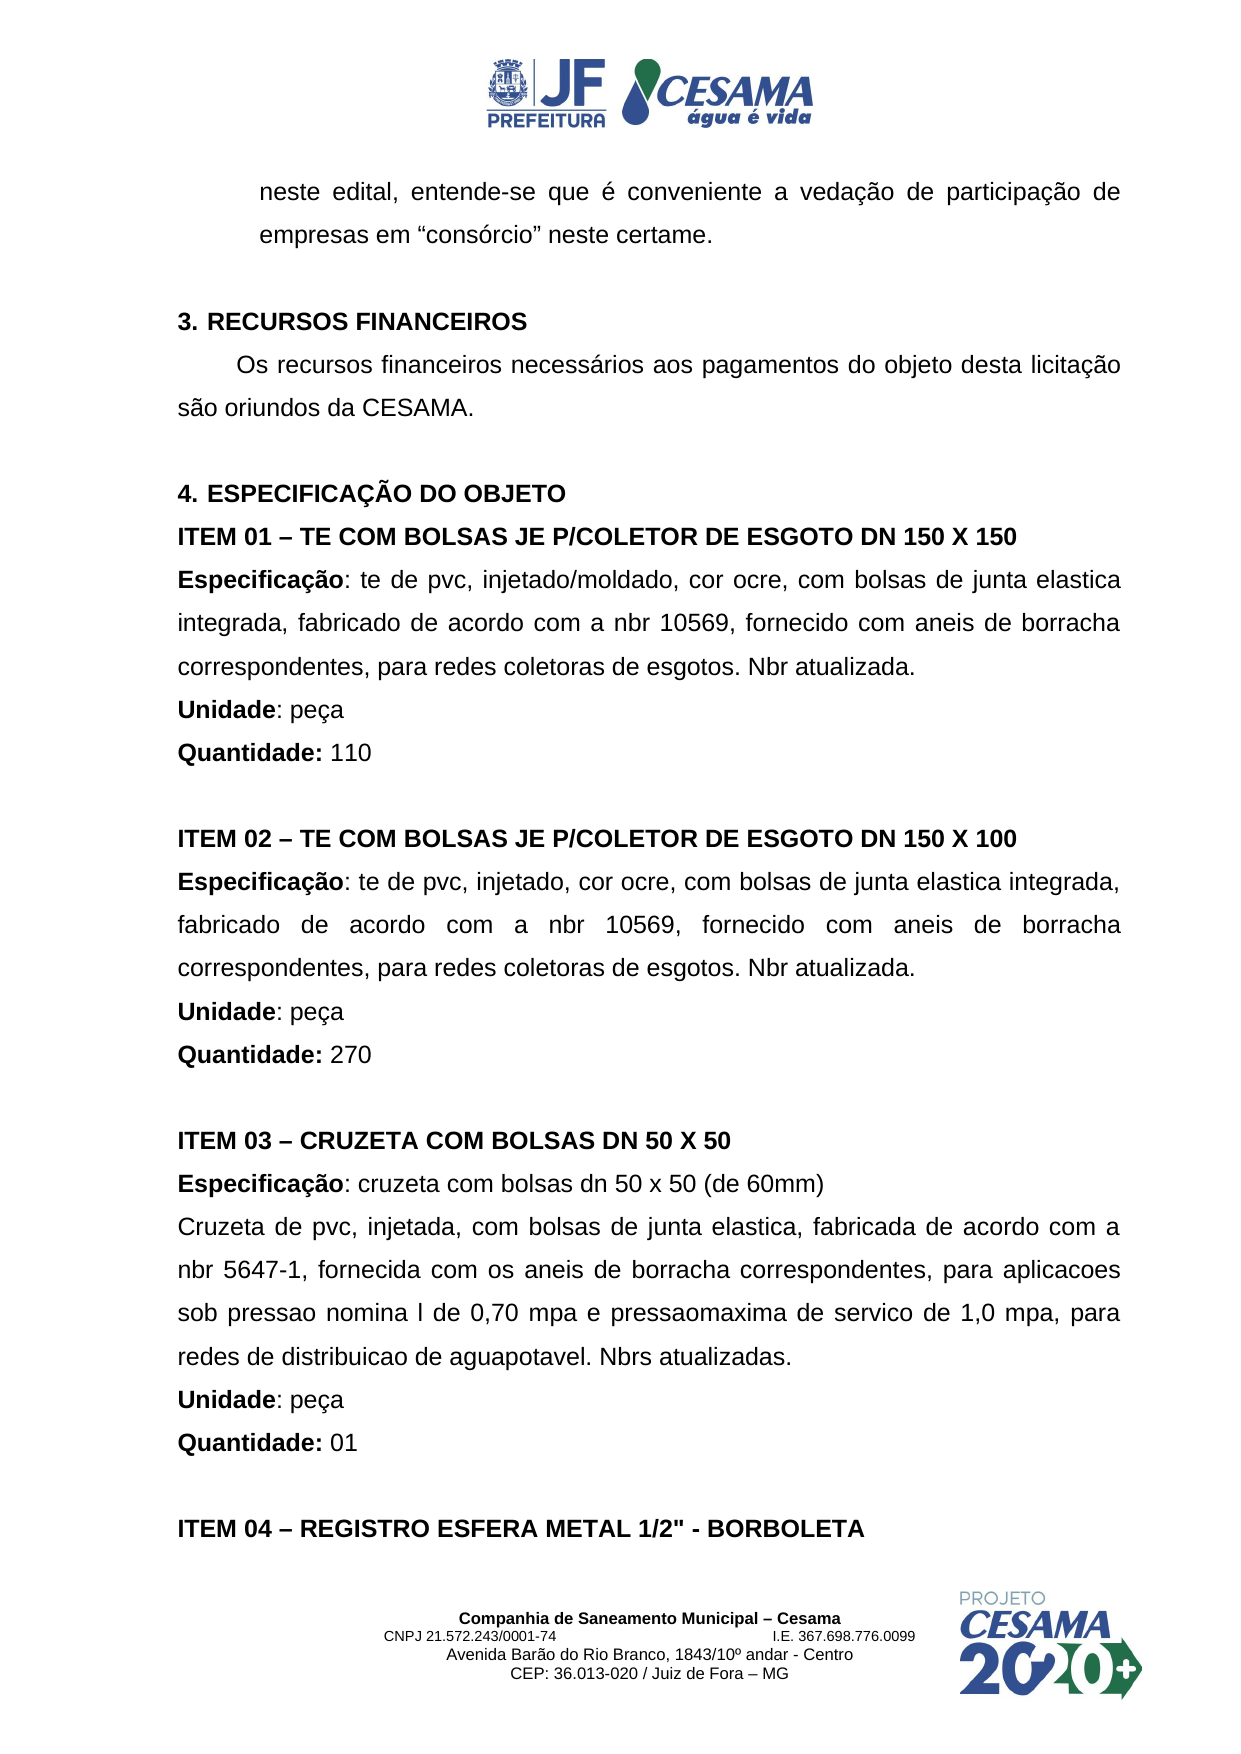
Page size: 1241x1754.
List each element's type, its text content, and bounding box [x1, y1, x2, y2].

text Os recursos financeiros necessários aos pagamentos do objeto desta licitação são oriundos da CESAMA. [177, 350, 1122, 422]
text Especificação: te de pvc, injetado, cor ocre, com bolsas de junta elastica integrada, fabricado de acordo com a nbr 10569, fornecido com aneis de borracha correspondentes, para redes coletoras de esgotos. Nbr atualizada. [177, 867, 1122, 982]
text ITEM 01 – TE COM BOLSAS JE P/COLETOR DE ESGOTO DN 150 X 150 [177, 522, 1122, 551]
text ITEM 03 – CRUZETA COM BOLSAS DN 50 X 50 [177, 1126, 1122, 1155]
text Quantidade: 110 [177, 738, 1122, 767]
text Unidade: peça [177, 1385, 1122, 1413]
picture [486, 59, 813, 128]
picture [959, 1591, 1143, 1700]
text Quantidade: 01 [177, 1428, 1122, 1457]
text ITEM 02 – TE COM BOLSAS JE P/COLETOR DE ESGOTO DN 150 X 100 [177, 824, 1122, 853]
list ESPECIFICAÇÃO DO OBJETO [177, 479, 1122, 508]
text ITEM 04 – REGISTRO ESFERA METAL 1/2" - BORBOLETA [177, 1514, 1122, 1543]
list RECURSOS FINANCEIROS [177, 307, 1122, 335]
text Cruzeta de pvc, injetada, com bolsas de junta elastica, fabricada de acordo com a nbr 5647-1, fornecida com os aneis de borracha correspondentes, para aplicacoes sob pressao nomina l de 0,70 mpa e pressaomaxima de servico de 1,0 mpa, para redes de distribuicao de aguapotavel. Nbrs atualizadas. [177, 1212, 1122, 1370]
text Quantidade: 270 [177, 1040, 1122, 1068]
text Unidade: peça [177, 997, 1122, 1025]
text Unidade: peça [177, 695, 1122, 723]
text Especificação: cruzeta com bolsas dn 50 x 50 (de 60mm) [177, 1169, 1122, 1198]
text Especificação: te de pvc, injetado/moldado, cor ocre, com bolsas de junta elastica integrada, fabricado de acordo com a nbr 10569, fornecido com aneis de borracha correspondentes, para redes coletoras de esgotos. Nbr atualizada. [177, 565, 1122, 680]
